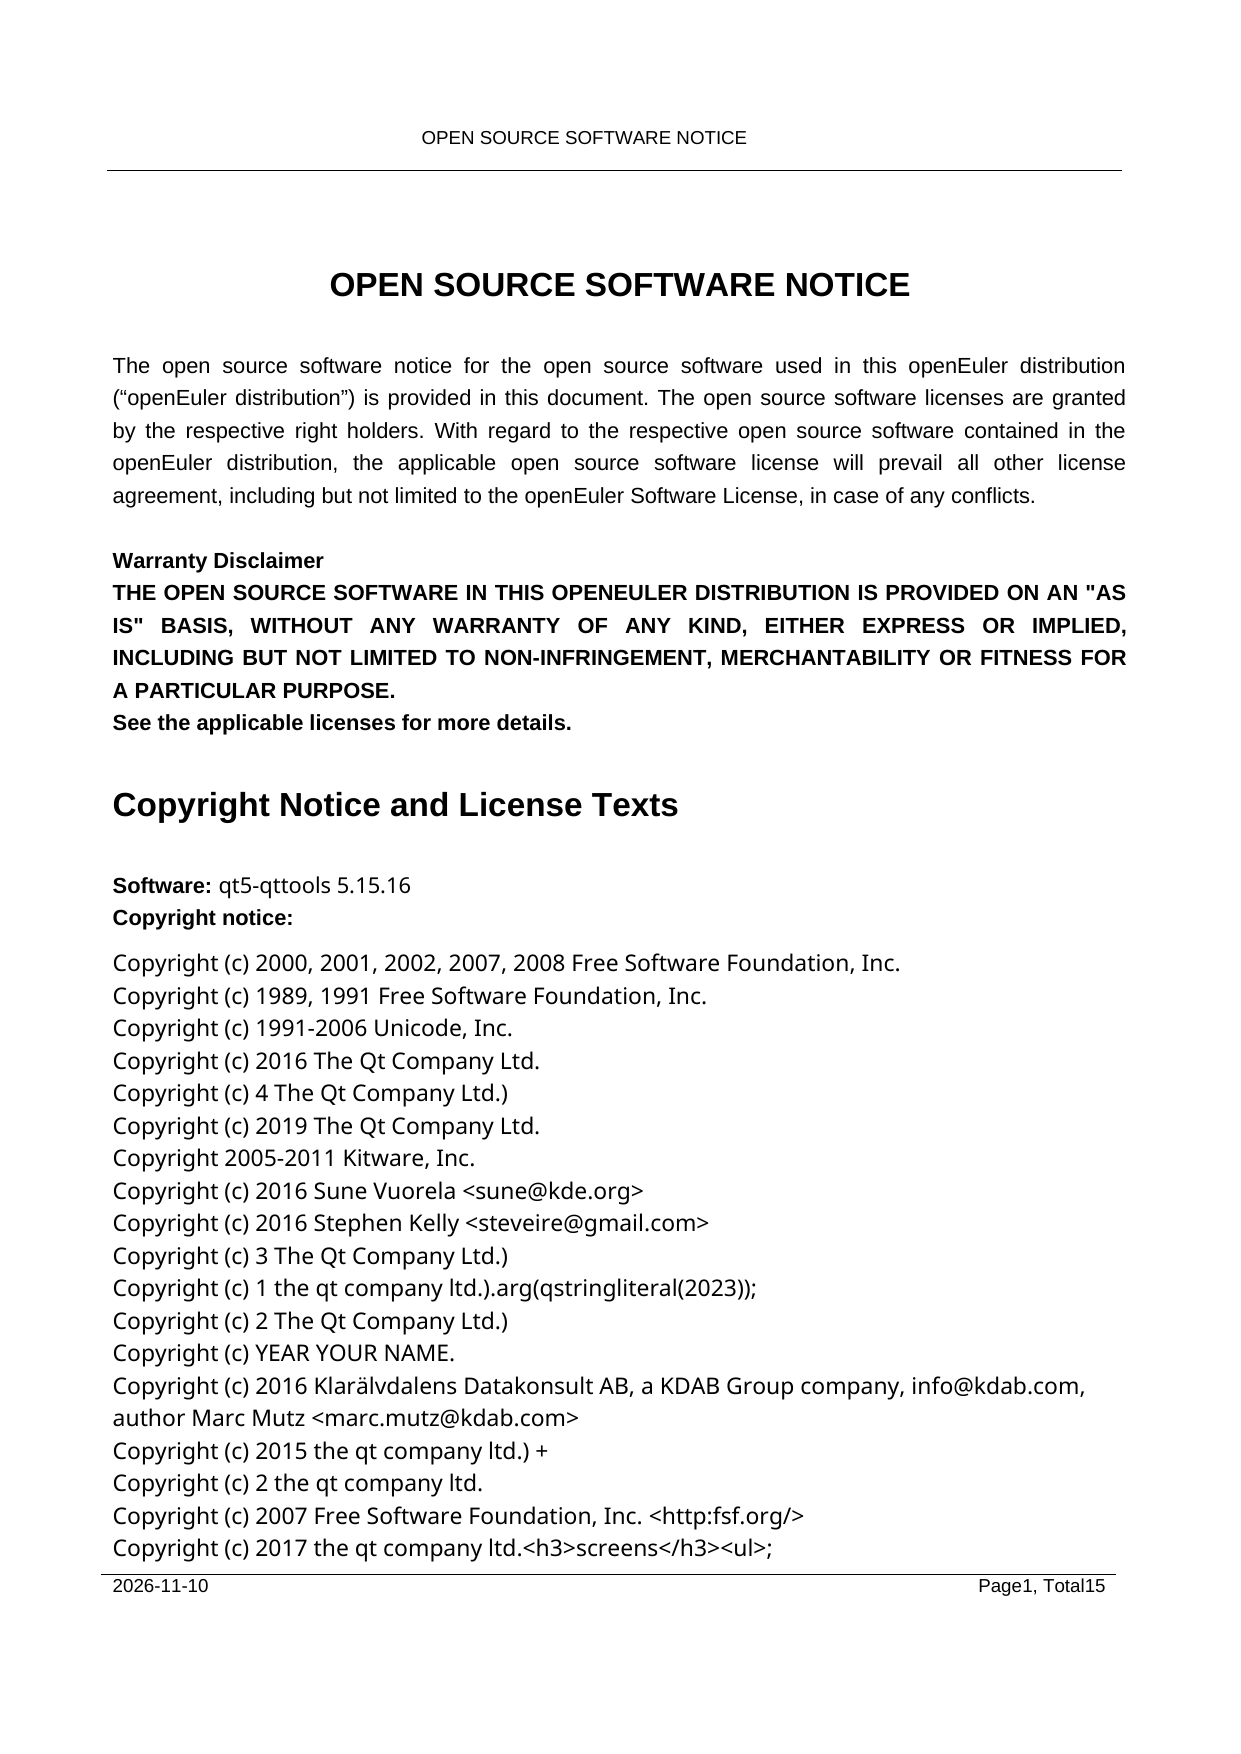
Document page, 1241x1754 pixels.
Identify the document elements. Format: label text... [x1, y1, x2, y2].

text The open source software notice for the open source software used in this openEuler distribution (“openEuler distribution”) is provided in this document. The open source software licenses are granted by the respective right holders. With regard to the respective open source software contained in the openEuler distribution, the applicable open source software license will prevail all other license agreement, including but not limited to the openEuler Software License, in case of any conflicts. [112, 349, 1128, 511]
title Software: qt5-qttools 5.15.16 [112, 869, 1128, 901]
text Warranty Disclaimer [112, 544, 1128, 576]
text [112, 947, 1128, 1564]
text OPEN SOURCE SOFTWARE NOTICE [112, 251, 1128, 316]
text Copyright notice: [112, 901, 1128, 934]
text Copyright Notice and License Texts [112, 771, 1128, 836]
text THE OPEN SOURCE SOFTWARE IN THIS OPENEULER DISTRIBUTION IS PROVIDED ON AN "AS IS" BASIS, WITHOUT ANY WARRANTY OF ANY KIND, EITHER EXPRESS OR IMPLIED, INCLUDING BUT NOT LIMITED TO NON-INFRINGEMENT, MERCHANTABILITY OR FITNESS FOR A PARTICULAR PURPOSE. See the applicable licenses for more details. [112, 576, 1128, 739]
